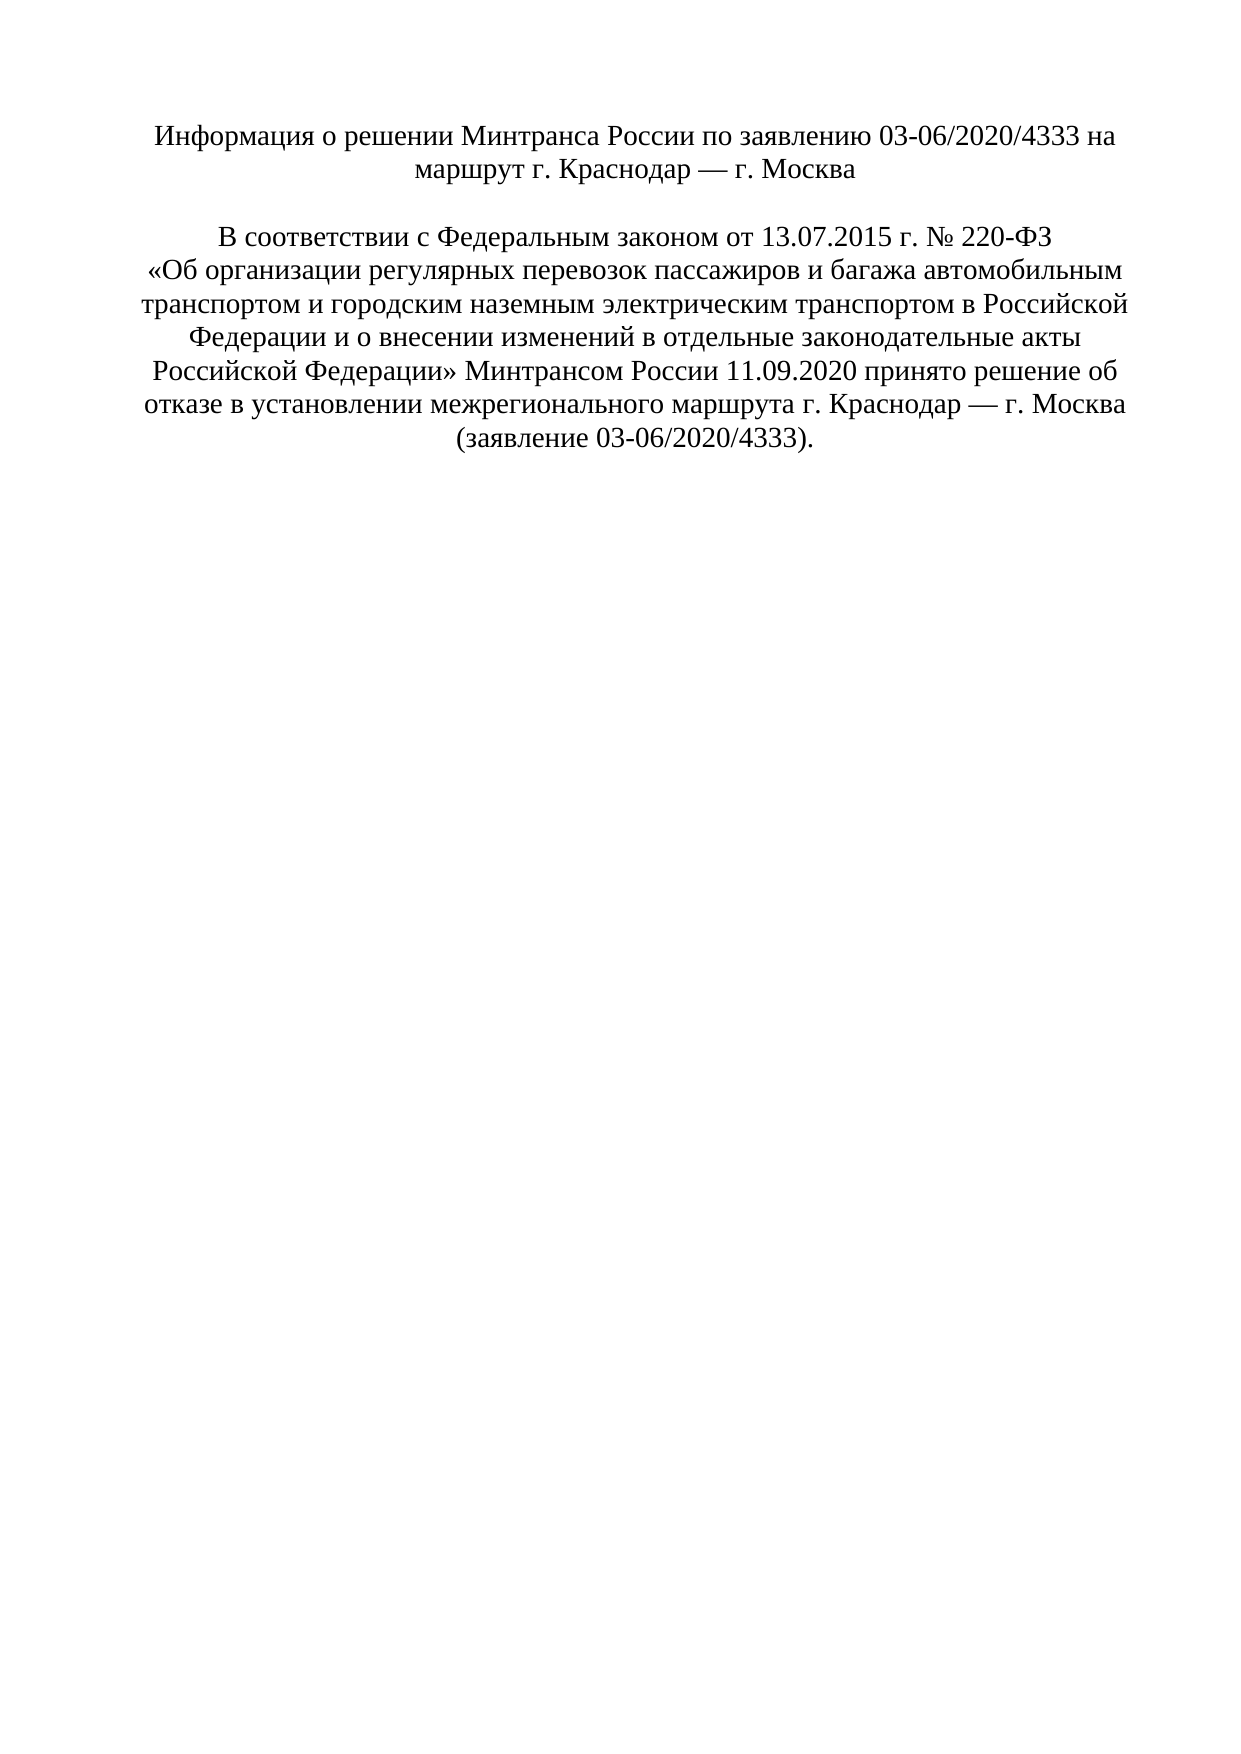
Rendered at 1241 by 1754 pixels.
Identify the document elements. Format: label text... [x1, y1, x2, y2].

text Информация о решении Минтранса России по заявлению 03-06/2020/4333 на маршрут г. Краснодар — г. Москва [118, 118, 1152, 185]
text В соответствии с Федеральным законом от 13.07.2015 г. № 220-ФЗ «Об организации регулярных перевозок пассажиров и багажа автомобильным транспортом и городским наземным электрическим транспортом в Российской Федерации и о внесении изменений в отдельные законодательные акты Российской Федерации» Минтрансом России 11.09.2020 принято решение об отказе в установлении межрегионального маршрута г. Краснодар — г. Москва (заявление 03-06/2020/4333). [118, 219, 1152, 453]
